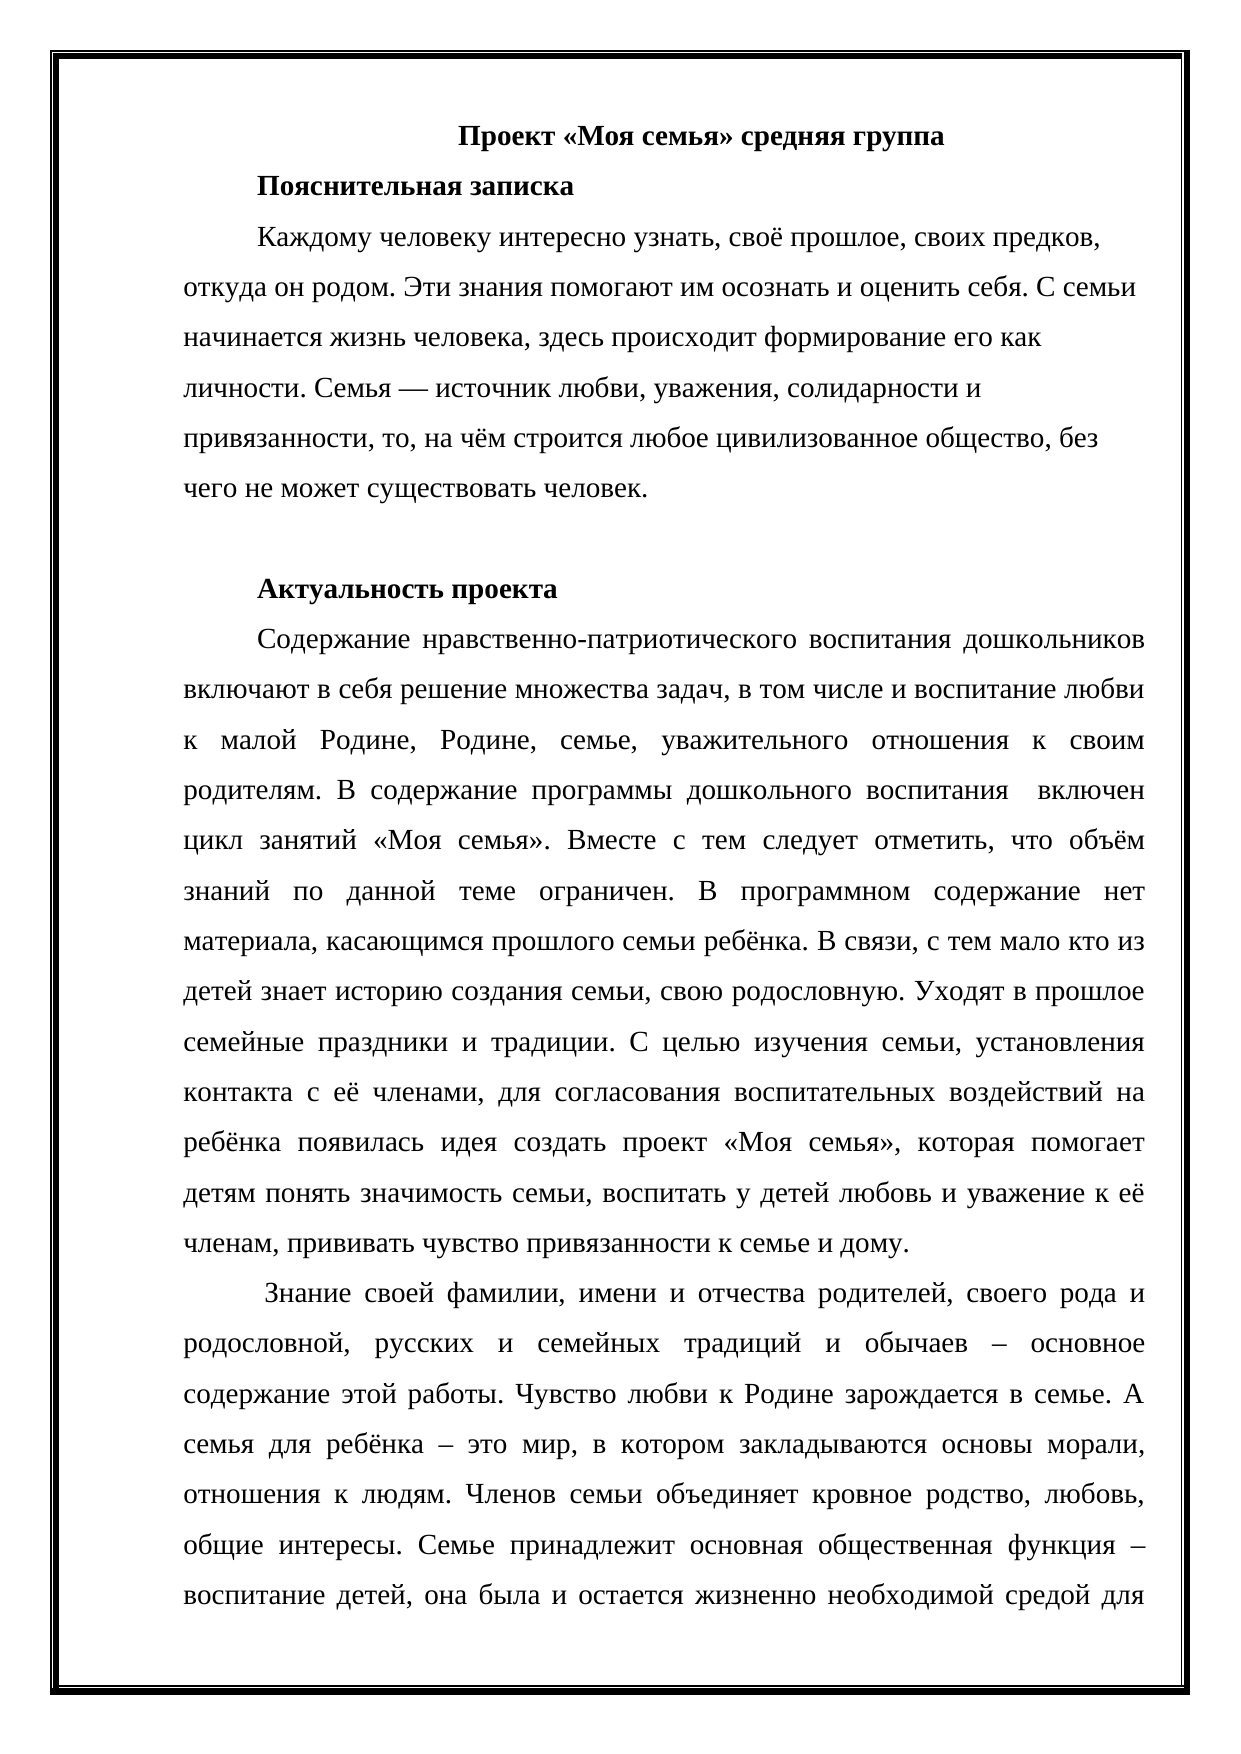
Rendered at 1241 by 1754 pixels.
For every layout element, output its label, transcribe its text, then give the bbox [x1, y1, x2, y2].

text Каждому человеку интересно узнать, своё прошлое, своих предков, откуда он родом. Эти знания помогают им осознать и оценить себя. С семьи начинается жизнь человека, здесь происходит формирование его как личности. Семья — источник любви, уважения, солидарности и привязанности, то, на чём строится любое цивилизованное общество, без чего не может существовать человек. [183, 219, 1146, 504]
text Содержание нравственно-патриотического воспитания дошкольников включают в себя решение множества задач, в том числе и воспитание любви к малой Родине, Родине, семье, уважительного отношения к своим родителям. В содержание программы дошкольного воспитания включен цикл занятий «Моя семья». Вместе с тем следует отметить, что объём знаний по данной теме ограничен. В программном содержание нет материала, касающимся прошлого семьи ребёнка. В связи, с тем мало кто из детей знает историю создания семьи, свою родословную. Уходят в прошлое семейные праздники и традиции. С целью изучения семьи, установления контакта с её членами, для согласования воспитательных воздействий на ребёнка появилась идея создать проект «Моя семья», которая помогает детям понять значимость семьи, воспитать у детей любовь и уважение к её членам, прививать чувство привязанности к семье и дому. [183, 621, 1146, 1258]
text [183, 1275, 1146, 1611]
text Актуальность проекта [183, 571, 1146, 604]
text Проект «Моя семья» средняя группа [183, 118, 1146, 152]
text Пояснительная записка [183, 168, 1146, 202]
